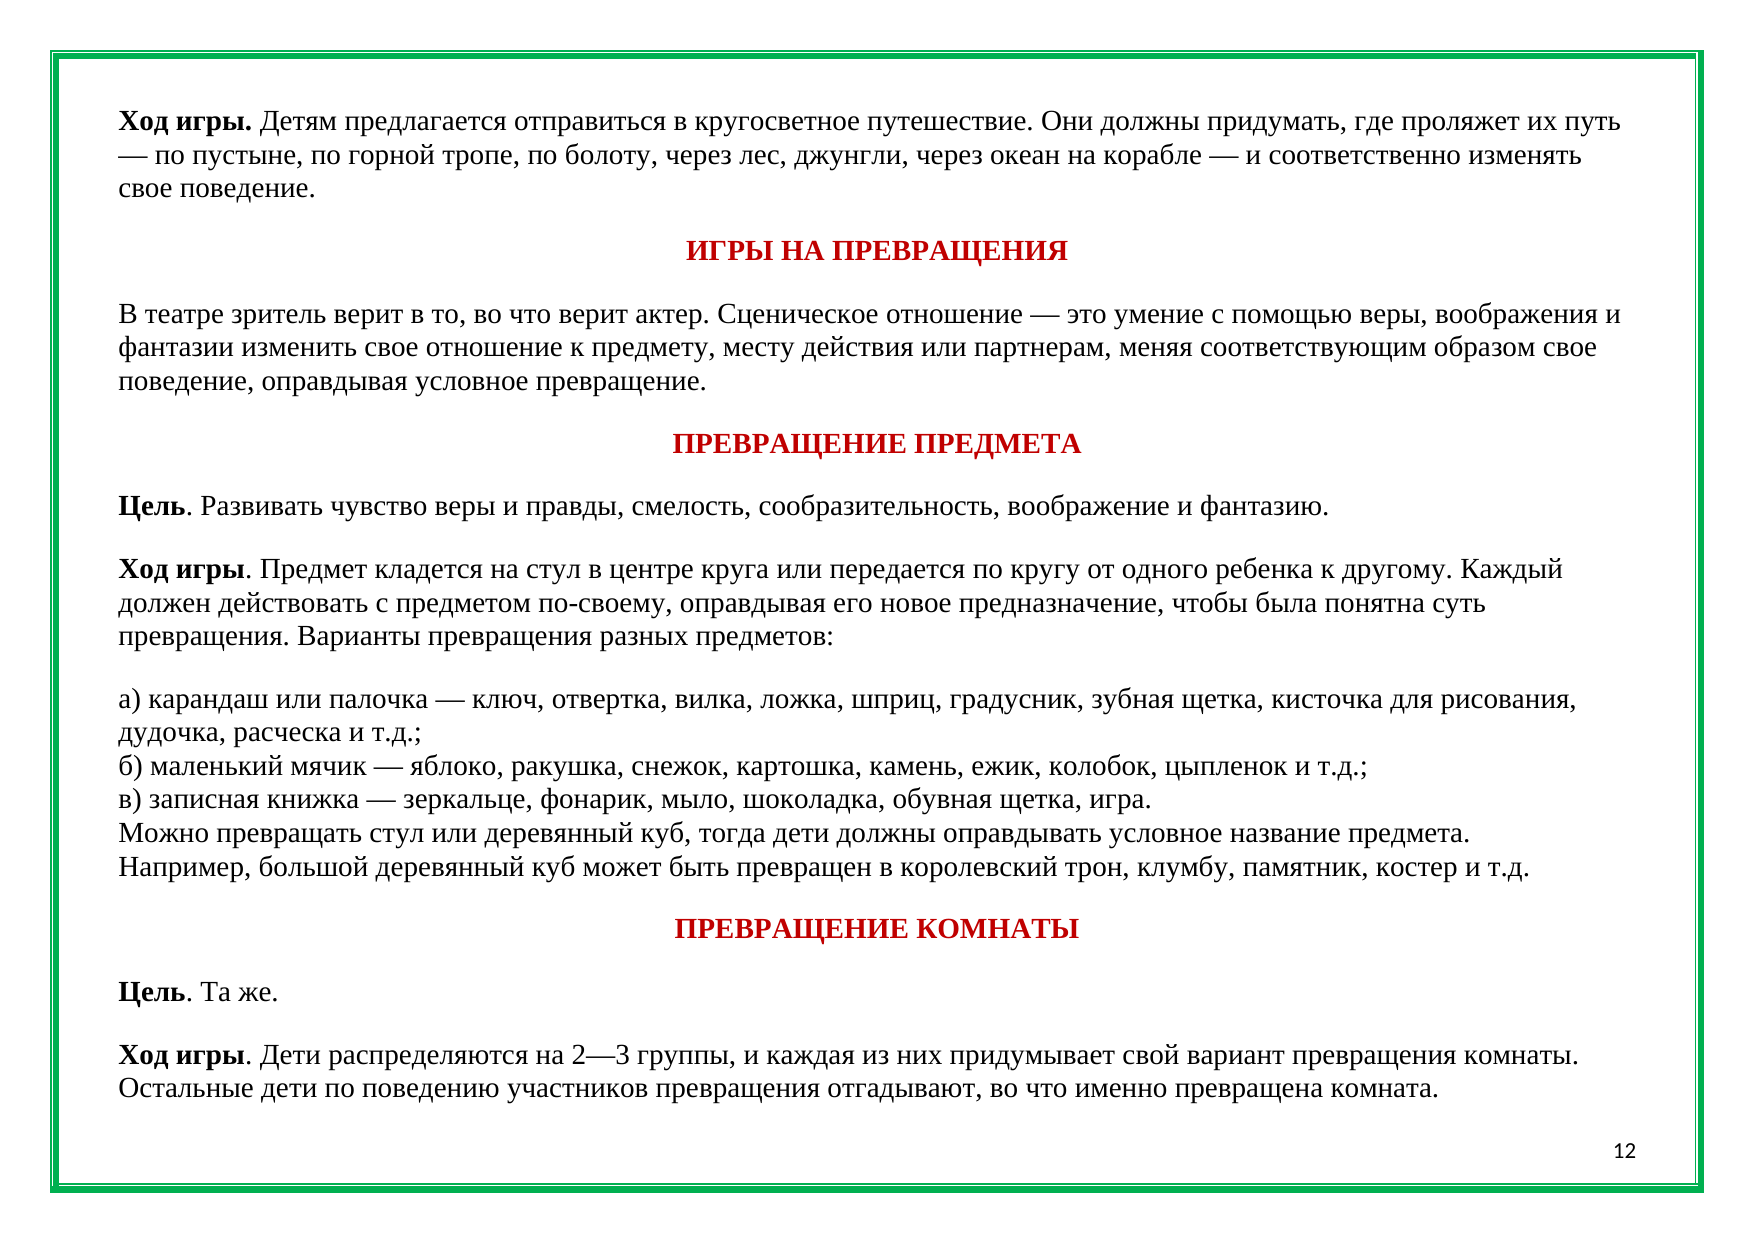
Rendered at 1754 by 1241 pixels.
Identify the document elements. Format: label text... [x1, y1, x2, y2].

text б) маленький мячик — яблоко, ракушка, снежок, картошка, камень, ежик, колобок, цыпленок и т.д.; [118, 748, 1636, 782]
text Ход игры. Детям предлагается отправиться в кругосветное путешествие. Они должны придумать, где проляжет их путь — по пустыне, по горной тропе, по болоту, через лес, джунгли, через океан на корабле — и соответственно изменять свое поведение. [118, 103, 1636, 204]
text ИГРЫ НА ПРЕВРАЩЕНИЯ [118, 233, 1636, 267]
text ПРЕВРАЩЕНИЕ КОМНАТЫ [118, 911, 1636, 945]
text ПРЕВРАЩЕНИЕ ПРЕДМЕТА [118, 426, 1636, 459]
text а) карандаш или палочка — ключ, отвертка, вилка, ложка, шприц, градусник, зубная щетка, кисточка для рисования, дудочка, расческа и т.д.; [118, 681, 1636, 748]
text Ход игры. Дети распределяются на 2—3 группы, и каждая из них придумывает свой вариант превращения комнаты. Остальные дети по поведению участников превращения отгадывают, во что именно превращена комната. [118, 1037, 1636, 1104]
text Например, большой деревянный куб может быть превращен в королевский трон, клумбу, памятник, костер и т.д. [118, 849, 1636, 882]
text в) записная книжка — зеркальце, фонарик, мыло, шоколадка, обувная щетка, игра. [118, 782, 1636, 815]
text Цель. Развивать чувство веры и правды, смелость, сообразительность, воображение и фантазию. [118, 488, 1636, 522]
text Цель. Та же. [118, 974, 1636, 1008]
text Ход игры. Предмет кладется на стул в центре круга или передается по кругу от одного ребенка к другому. Каждый должен действовать с предметом по-своему, оправдывая его новое предназначение, чтобы была понятна суть превращения. Варианты превращения разных предметов: [118, 551, 1636, 652]
text Можно превращать стул или деревянный куб, тогда дети должны оправдывать условное название предмета. [118, 815, 1636, 849]
text В театре зритель верит в то, во что верит актер. Сценическое отношение — это умение с помощью веры, воображения и фантазии изменить свое отношение к предмету, месту действия или партнерам, меняя соответствующим образом свое поведение, оправдывая условное превращение. [118, 296, 1636, 397]
